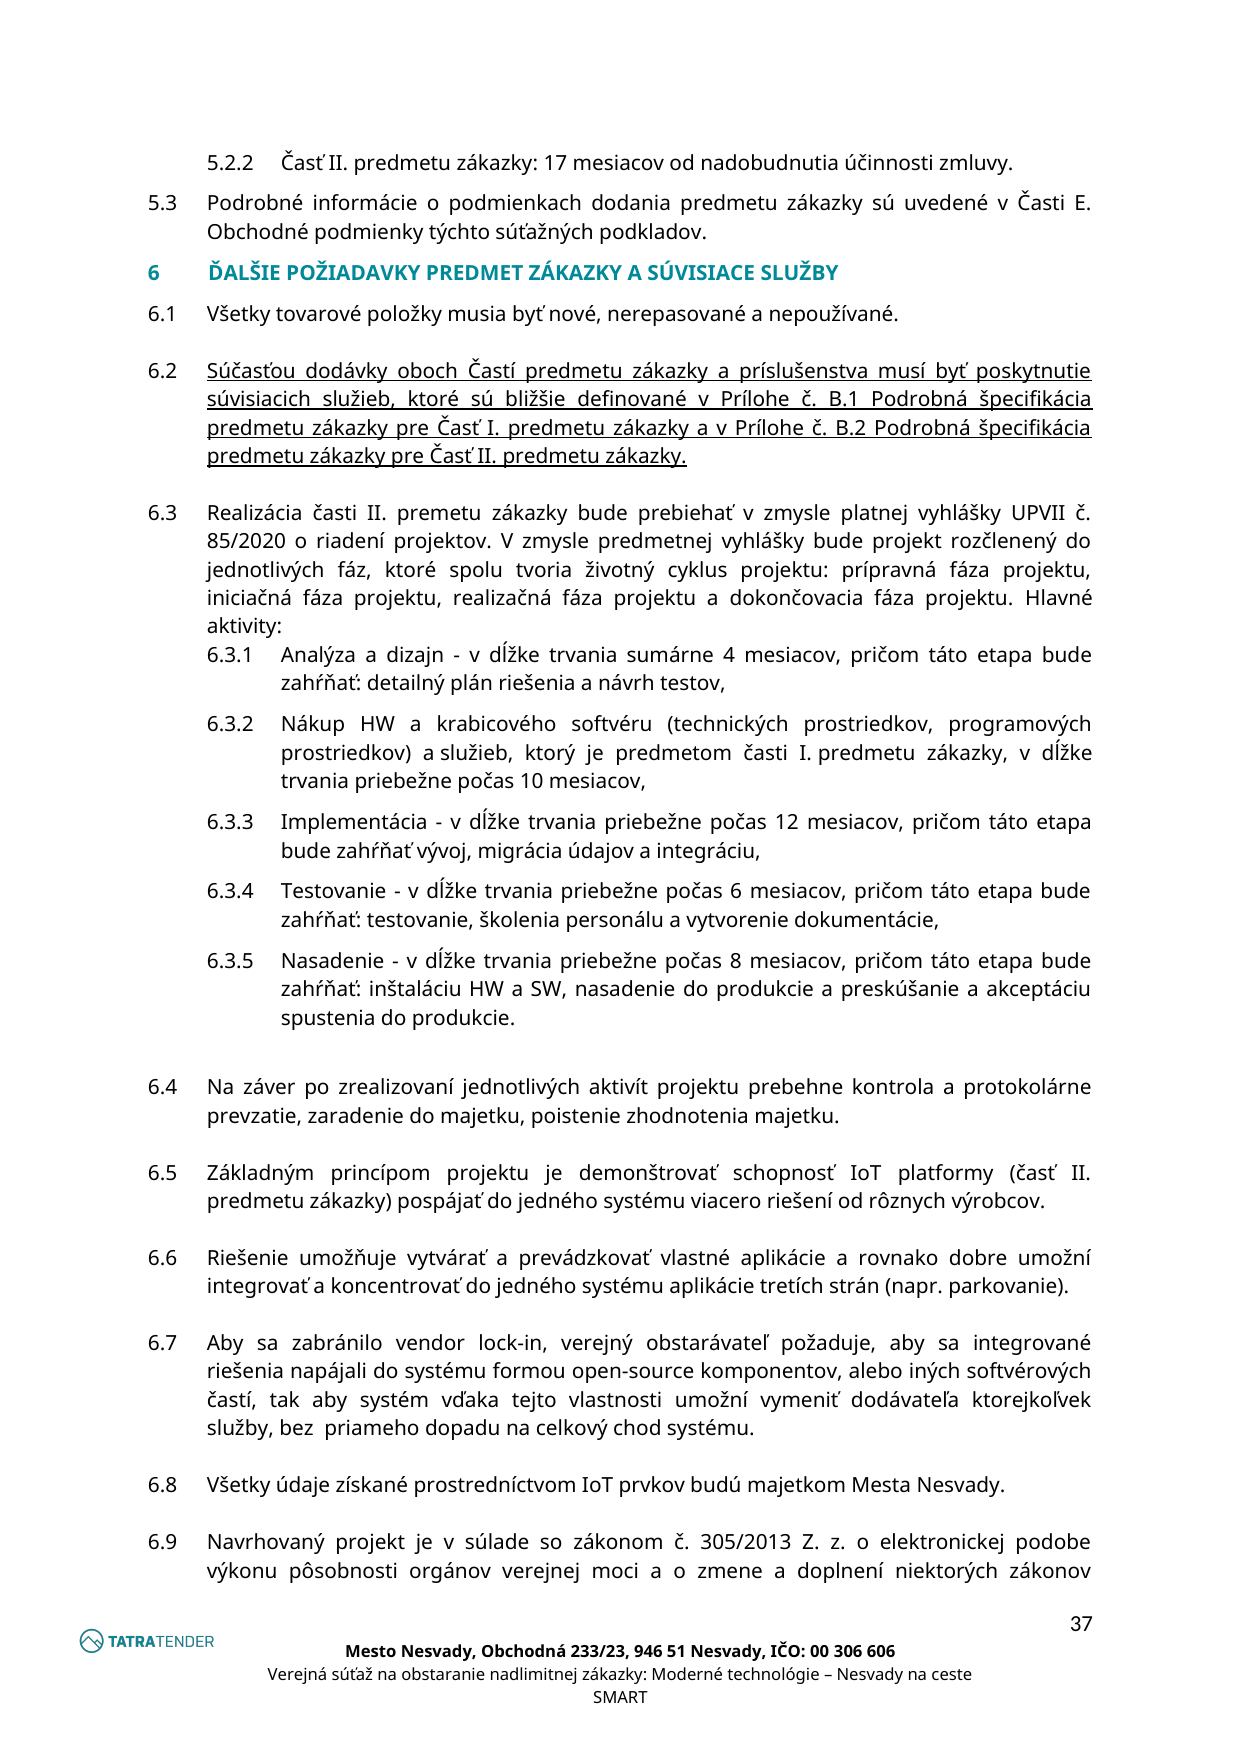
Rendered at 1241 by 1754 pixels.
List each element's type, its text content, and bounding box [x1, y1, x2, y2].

subtitle Aby sa zabránilo vendor lock-in, verejný obstarávateľ požaduje, aby sa integrované riešenia napájali do systému formou open-source komponentov, alebo iných softvérových častí, tak aby systém vďaka tejto vlastnosti umožní vymeniť dodávateľa ktorejkoľvek služby, bez priameho dopadu na celkový chod systému. [148, 1328, 1093, 1442]
subtitle Analýza a dizajn - v dĺžke trvania sumárne 4 mesiacov, pričom táto etapa bude zahŕňať: detailný plán riešenia a návrh testov, [207, 640, 1093, 697]
subtitle Na záver po zrealizovaní jednotlivých aktivít projektu prebehne kontrola a protokolárne prevzatie, zaradenie do majetku, poistenie zhodnotenia majetku. [148, 1072, 1093, 1129]
subtitle Základným princípom projektu je demonštrovať schopnosť IoT platformy (časť II. predmetu zákazky) pospájať do jedného systému viacero riešení od rôznych výrobcov. [148, 1158, 1093, 1214]
subtitle Implementácia - v dĺžke trvania priebežne počas 12 mesiacov, pričom táto etapa bude zahŕňať vývoj, migrácia údajov a integráciu, [207, 807, 1093, 864]
subtitle Nákup HW a krabicového softvéru (technických prostriedkov, programových prostriedkov) a služieb, ktorý je predmetom časti I. predmetu zákazky, v dĺžke trvania priebežne počas 10 mesiacov, [207, 709, 1093, 795]
subtitle Realizácia časti II. premetu zákazky bude prebiehať v zmysle platnej vyhlášky UPVII č. 85/2020 o riadení projektov. V zmysle predmetnej vyhlášky bude projekt rozčlenený do jednotlivých fáz, ktoré spolu tvoria životný cyklus projektu: prípravná fáza projektu, iniciačná fáza projektu, realizačná fáza projektu a dokončovacia fáza projektu. Hlavné aktivity: [148, 498, 1093, 640]
subtitle Súčasťou dodávky oboch Častí predmetu zákazky a príslušenstva musí byť poskytnutie súvisiacich služieb, ktoré sú bližšie definované v Prílohe č. B.1 Podrobná špecifikácia predmetu zákazky pre Časť I. predmetu zákazky a v Prílohe č. B.2 Podrobná špecifikácia predmetu zákazky pre Časť II. predmetu zákazky. [148, 356, 1093, 469]
subtitle Testovanie - v dĺžke trvania priebežne počas 6 mesiacov, pričom táto etapa bude zahŕňať: testovanie, školenia personálu a vytvorenie dokumentácie, [207, 877, 1093, 933]
subtitle Všetky údaje získané prostredníctvom IoT prvkov budú majetkom Mesta Nesvady. [148, 1470, 1093, 1499]
subtitle Nasadenie - v dĺžke trvania priebežne počas 8 mesiacov, pričom táto etapa bude zahŕňať: inštaláciu HW a SW, nasadenie do produkcie a preskúšanie a akceptáciu spustenia do produkcie. [207, 946, 1093, 1031]
subtitle Všetky tovarové položky musia byť nové, nerepasované a nepoužívané. [148, 299, 1093, 327]
subtitle Časť II. predmetu zákazky: 17 mesiacov od nadobudnutia účinnosti zmluvy. [207, 148, 1093, 176]
subtitle Podrobné informácie o podmienkach dodania predmetu zákazky sú uvedené v Časti E. Obchodné podmienky týchto súťažných podkladov. [148, 188, 1093, 245]
subtitle Riešenie umožňuje vytvárať a prevádzkovať vlastné aplikácie a rovnako dobre umožní integrovať a koncentrovať do jedného systému aplikácie tretích strán (napr. parkovanie). [148, 1243, 1093, 1300]
list Ďalšie požiadavky predmet zákazky a súvisiace služby [148, 258, 1093, 286]
picture [77, 1617, 224, 1662]
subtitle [148, 1527, 1093, 1584]
